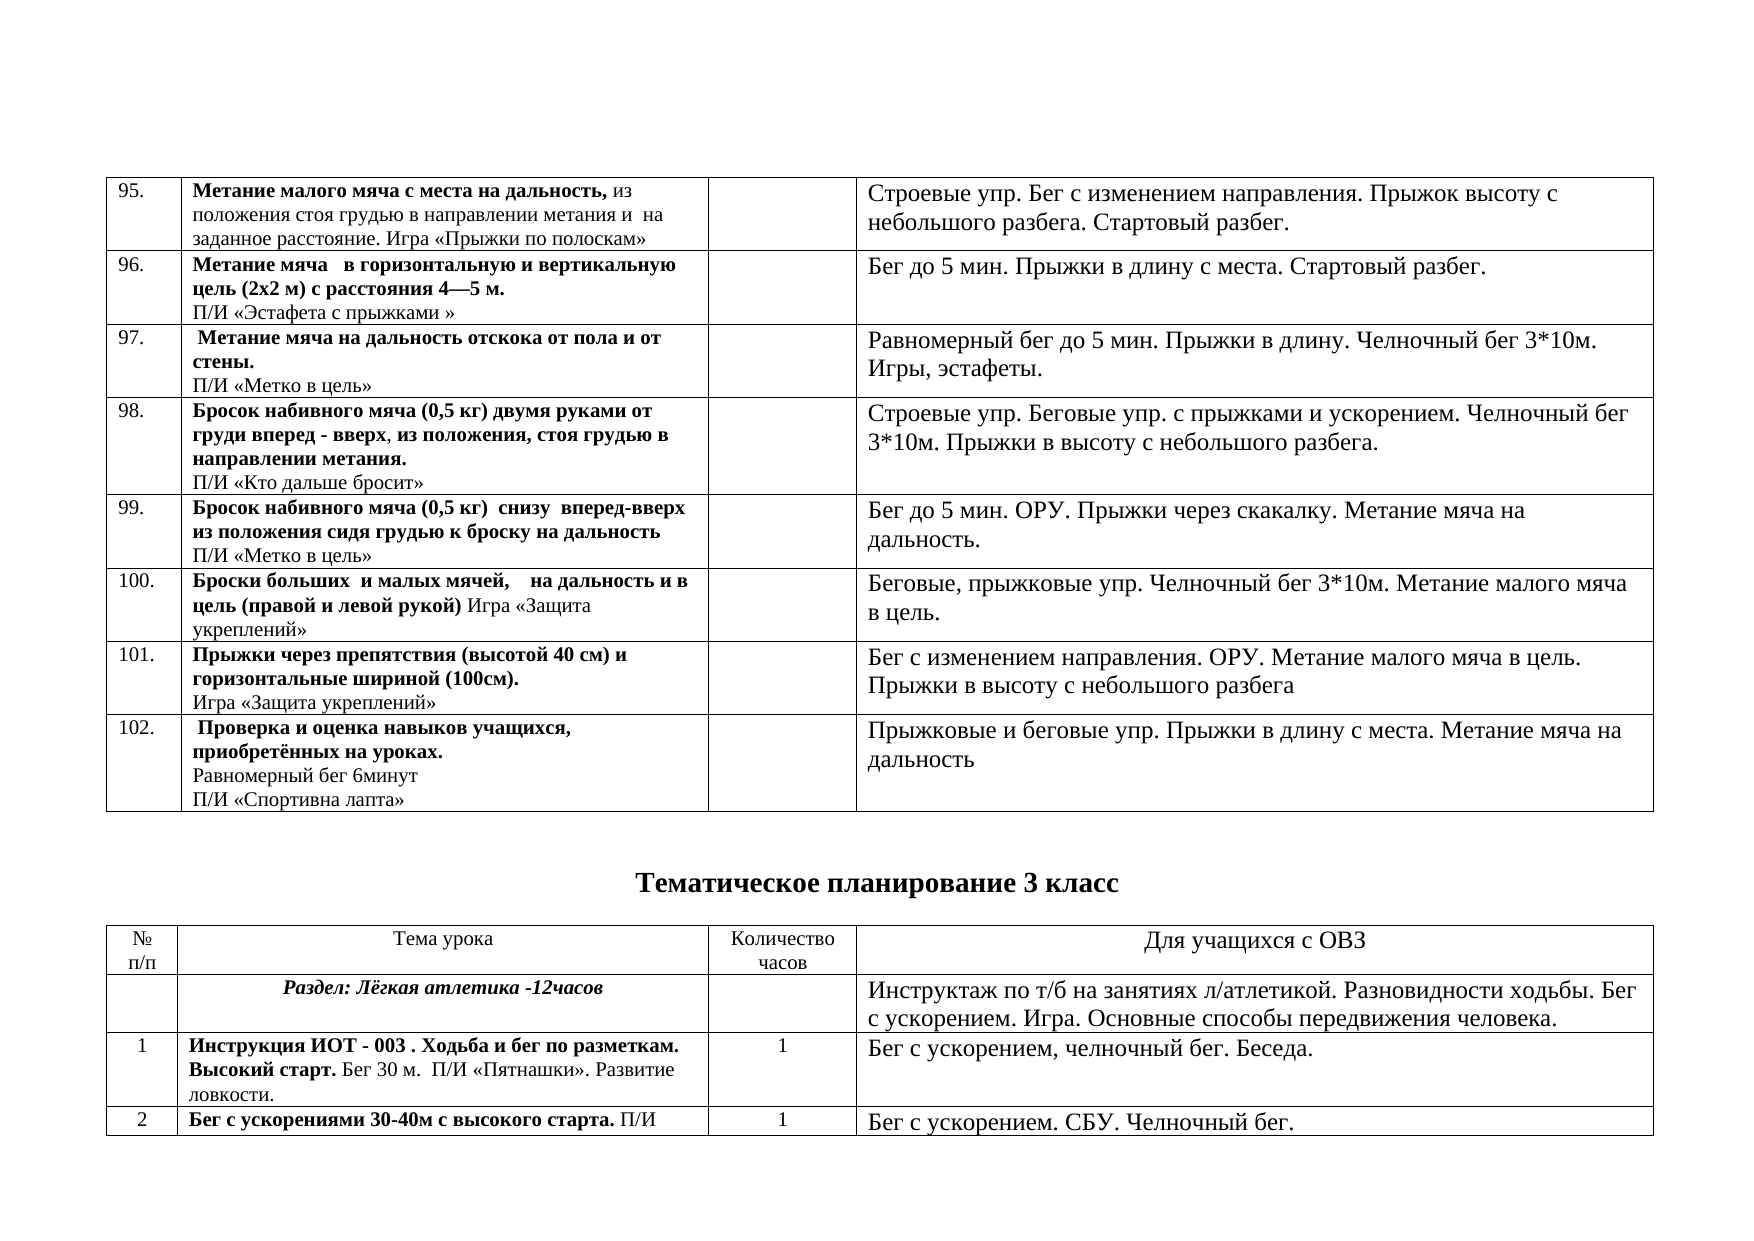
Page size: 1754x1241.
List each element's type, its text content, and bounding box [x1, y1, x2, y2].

table_cell Бег с ускорением, челночный бег. Беседа. [857, 1033, 1653, 1106]
table_cell Бросок набивного мяча (0,5 кг) снизу вперед-вверх из положения сидя грудью к броску на дальность П/И «Метко в цель» [182, 495, 708, 567]
table_header Тема урока [178, 926, 708, 974]
table_cell Метание мяча в горизонтальную и вертикальную цель (2х2 м) с расстояния 4—5 м. П/И «Эстафета с прыжками » [182, 251, 708, 324]
table_cell 1 [709, 1033, 856, 1106]
table_cell 98. [107, 398, 181, 494]
table_cell Метание малого мяча с места на дальность, из положения стоя грудью в направлении метания и на заданное расстояние. Игра «Прыжки по полоскам» [182, 178, 708, 250]
table_cell Равномерный бег до 5 мин. Прыжки в длину. Челночный бег 3*10м. Игры, эстафеты. [857, 325, 1653, 397]
table_cell [709, 569, 856, 641]
table_cell 1 [709, 1107, 856, 1135]
table_cell Бросок набивного мяча (0,5 кг) двумя руками от груди вперед - вверх, из положения, стоя грудью в направлении метания. П/И «Кто дальше бросит» [182, 398, 708, 494]
table_cell Инструктаж по т/б на занятиях л/атлетикой. Разновидности ходьбы. Бег с ускорением. Игра. Основные способы передвижения человека. [857, 975, 1653, 1032]
table_cell 100. [107, 569, 181, 641]
table_header Для учащихся с ОВЗ [857, 926, 1653, 974]
table_cell Прыжки через препятствия (высотой 40 см) и горизонтальные шириной (100см). Игра «Защита укреплений» [182, 642, 708, 714]
table_cell Строевые упр. Беговые упр. с прыжками и ускорением. Челночный бег 3*10м. Прыжки в высоту с небольшого разбега. [857, 398, 1653, 494]
table_header Количество часов [709, 926, 856, 974]
table_cell Бег до 5 мин. Прыжки в длину с места. Стартовый разбег. [857, 251, 1653, 324]
table_cell 102. [107, 715, 181, 811]
table_cell 97. [107, 325, 181, 397]
table_cell Инструкция ИОТ - 003 . Ходьба и бег по разметкам. Высокий старт. Бег 30 м. П/И «Пятнашки». Развитие ловкости. [178, 1033, 708, 1106]
table_cell 101. [107, 642, 181, 714]
table_cell [709, 178, 856, 250]
table_cell Прыжковые и беговые упр. Прыжки в длину с места. Метание мяча на дальность [857, 715, 1653, 811]
text Тематическое планирование 3 класс [118, 865, 1636, 899]
table_cell Бег с изменением направления. ОРУ. Метание малого мяча в цель. Прыжки в высоту с небольшого разбега [857, 642, 1653, 714]
table_cell 99. [107, 495, 181, 567]
table_cell Метание мяча на дальность отскока от пола и от стены. П/И «Метко в цель» [182, 325, 708, 397]
table_cell Раздел: Лёгкая атлетика -12часов [178, 975, 708, 1032]
table_cell Броски больших и малых мячей, на дальность и в цель (правой и левой рукой) Игра «Защита укреплений» [182, 569, 708, 641]
table_cell Проверка и оценка навыков учащихся, приобретённых на уроках. Равномерный бег 6минут П/И «Спортивна лапта» [182, 715, 708, 811]
table_cell [709, 251, 856, 324]
table_cell Строевые упр. Бег с изменением направления. Прыжок высоту с небольшого разбега. Стартовый разбег. [857, 178, 1653, 250]
table_cell 95. [107, 178, 181, 250]
table_cell [709, 495, 856, 567]
table_header № п/п [107, 926, 177, 974]
table_cell [709, 398, 856, 494]
table_cell [709, 975, 856, 1032]
table_cell [107, 975, 177, 1032]
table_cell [178, 1107, 708, 1135]
table_cell 96. [107, 251, 181, 324]
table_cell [857, 1107, 1653, 1135]
table_cell Бег до 5 мин. ОРУ. Прыжки через скакалку. Метание мяча на дальность. [857, 495, 1653, 567]
table_cell Беговые, прыжковые упр. Челночный бег 3*10м. Метание малого мяча в цель. [857, 569, 1653, 641]
table_cell [709, 642, 856, 714]
table_cell [709, 715, 856, 811]
table_cell 2 [107, 1107, 177, 1135]
table_cell 1 [107, 1033, 177, 1106]
table_cell [709, 325, 856, 397]
